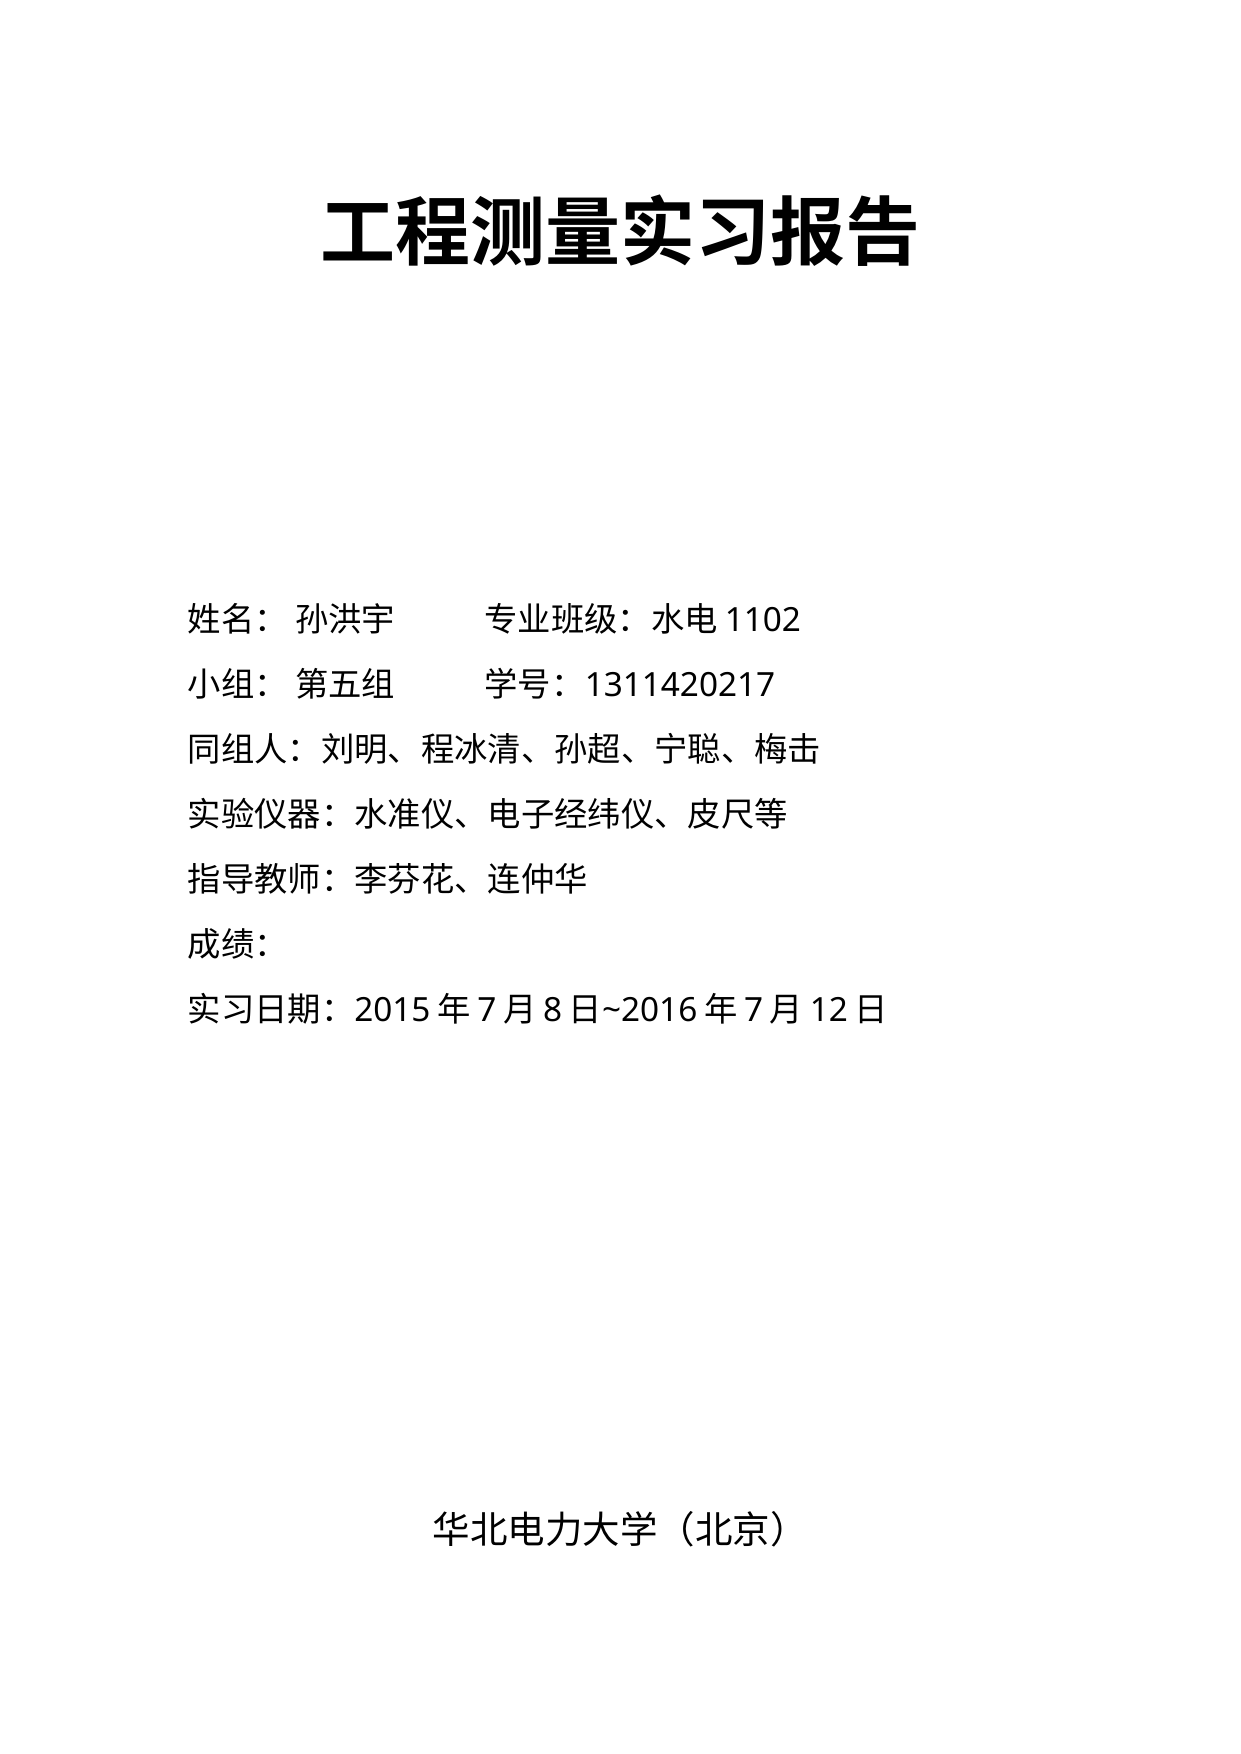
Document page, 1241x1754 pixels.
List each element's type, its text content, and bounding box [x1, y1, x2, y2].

text 姓名： 孙洪宇 专业班级：水电1102 [187, 584, 1053, 649]
text 指导教师：李芬花、连仲华 [187, 844, 1053, 909]
text 华北电力大学（北京） [187, 1494, 1053, 1559]
text 实习日期：2015年7月8日~2016年7月12日 [187, 974, 1053, 1039]
text 小组： 第五组 学号：1311420217 [187, 649, 1053, 714]
text 同组人：刘明、程冰清、孙超、宁聪、梅击 [187, 714, 1053, 779]
text 工程测量实习报告 [187, 162, 1053, 292]
text 实验仪器：水准仪、电子经纬仪、皮尺等 [187, 779, 1053, 844]
text 成绩： [187, 909, 1053, 974]
